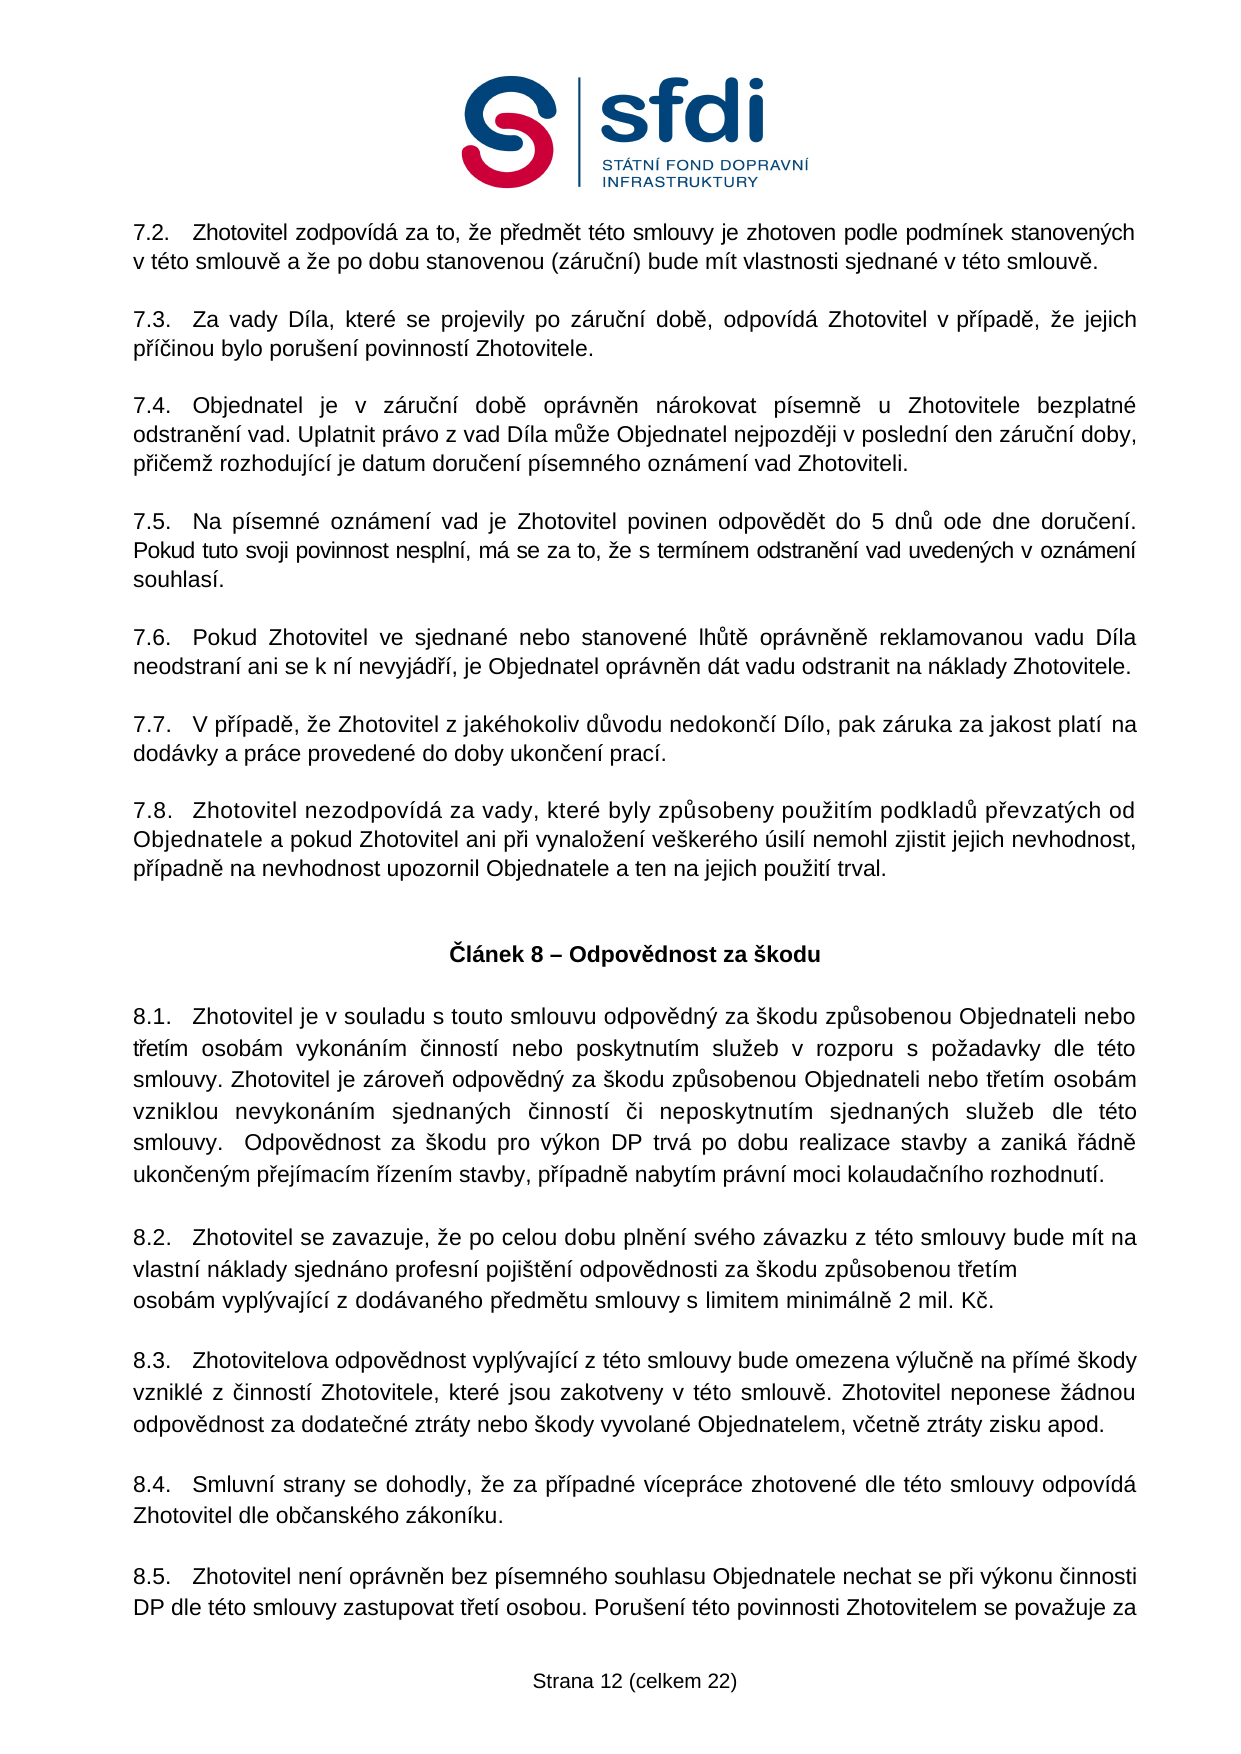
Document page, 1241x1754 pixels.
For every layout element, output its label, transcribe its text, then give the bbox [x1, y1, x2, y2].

picture [461, 73, 809, 191]
list V případě, že Zhotovitel z jakéhokoliv důvodu nedokončí Dílo, pak záruka za jakost platí na dodávky a práce provedené do doby ukončení prací. [133, 711, 1137, 766]
list Na písemné oznámení vad je Zhotovitel povinen odpovědět do 5 dnů ode dne doručení. Pokud tuto svoji povinnost nesplní, má se za to, že s termínem odstranění vad uvedených v oznámení souhlasí. [133, 508, 1137, 592]
list Pokud Zhotovitel ve sjednané nebo stanovené lhůtě oprávněně reklamovanou vadu Díla neodstraní ani se k ní nevyjádří, je Objednatel oprávněn dát vadu odstranit na náklady Zhotovitele. [133, 624, 1137, 679]
list Zhotovitelova odpovědnost vyplývající z této smlouvy bude omezena výlučně na přímé škody vzniklé z činností Zhotovitele, které jsou zakotveny v této smlouvě. Zhotovitel neponese žádnou odpovědnost za dodatečné ztráty nebo škody vyvolané Objednatelem, včetně ztráty zisku apod. [133, 1347, 1137, 1437]
list Zhotovitel je v souladu s touto smlouvu odpovědný za škodu způsobenou Objednateli nebo třetím osobám vykonáním činností nebo poskytnutím služeb v rozporu s požadavky dle této smlouvy. Zhotovitel je zároveň odpovědný za škodu způsobenou Objednateli nebo třetím osobám vzniklou nevykonáním sjednaných činností či neposkytnutím sjednaných služeb dle této smlouvy. Odpovědnost za škodu pro výkon DP trvá po dobu realizace stavby a zaniká řádně ukončeným přejímacím řízením stavby, případně nabytím právní moci kolaudačního rozhodnutí. [133, 1003, 1137, 1187]
list Zhotovitel nezodpovídá za vady, které byly způsobeny použitím podkladů převzatých od Objednatele a pokud Zhotovitel ani při vynaložení veškerého úsilí nemohl zjistit jejich nevhodnost, případně na nevhodnost upozornil Objednatele a ten na jejich použití trval. [133, 797, 1137, 882]
list Zhotovitel zodpovídá za to, že předmět této smlouvy je zhotoven podle podmínek stanovených v této smlouvě a že po dobu stanovenou (záruční) bude mít vlastnosti sjednané v této smlouvě. [133, 219, 1137, 274]
text Článek 8 – Odpovědnost za škodu [133, 941, 1137, 967]
text osobám vyplývající z dodávaného předmětu smlouvy s limitem minimálně 2 mil. Kč. [133, 1287, 1137, 1313]
list Smluvní strany se dohodly, že za případné vícepráce zhotovené dle této smlouvy odpovídá Zhotovitel dle občanského zákoníku. [133, 1471, 1137, 1529]
list Zhotovitel se zavazuje, že po celou dobu plnění svého závazku z této smlouvy bude mít na vlastní náklady sjednáno profesní pojištění odpovědnosti za škodu způsobenou třetím [133, 1224, 1137, 1282]
list Objednatel je v záruční době oprávněn nárokovat písemně u Zhotovitele bezplatné odstranění vad. Uplatnit právo z vad Díla může Objednatel nejpozději v poslední den záruční doby, přičemž rozhodující je datum doručení písemného oznámení vad Zhotoviteli. [133, 392, 1137, 477]
list Za vady Díla, které se projevily po záruční době, odpovídá Zhotovitel v případě, že jejich příčinou bylo porušení povinností Zhotovitele. [133, 306, 1137, 361]
